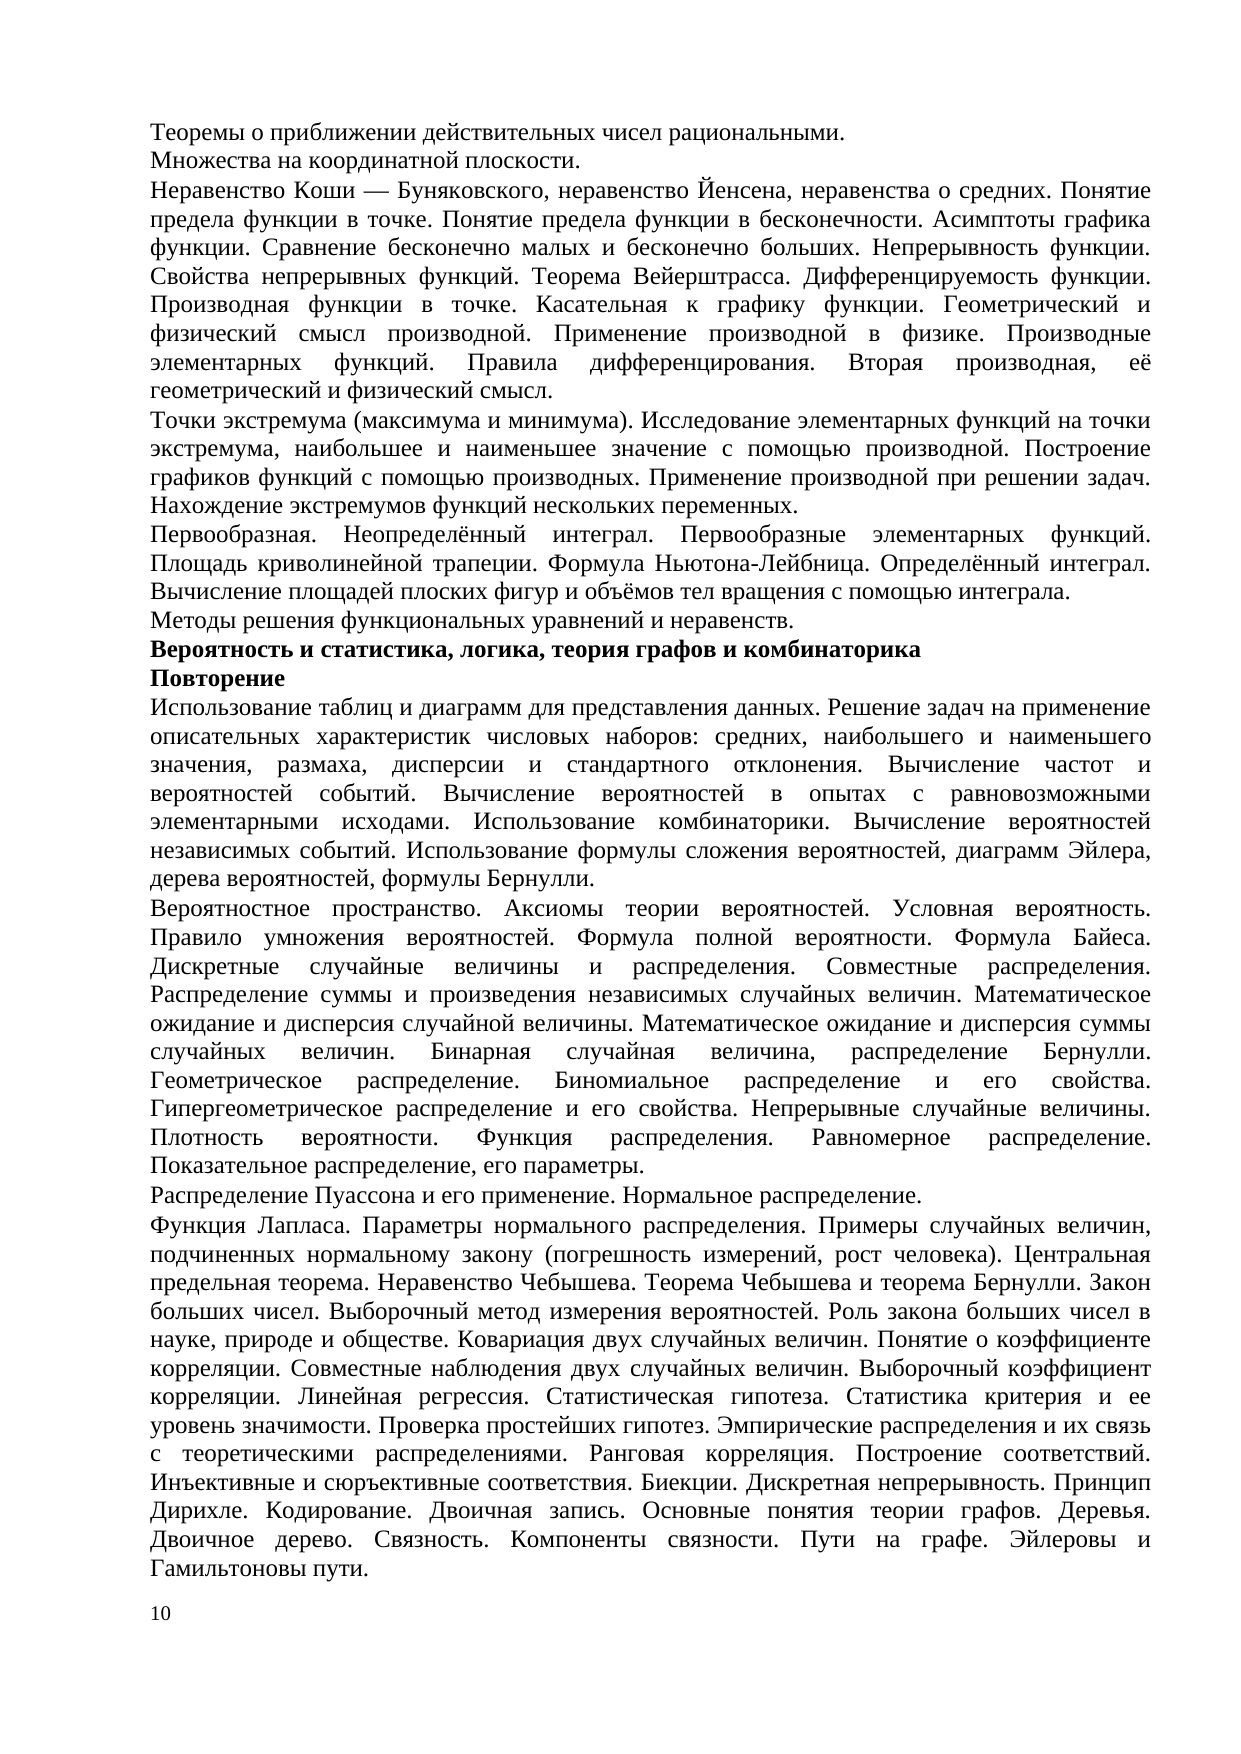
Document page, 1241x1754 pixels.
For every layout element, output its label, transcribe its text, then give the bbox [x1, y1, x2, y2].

text Точки экстремума (максимума и минимума). Исследование элементарных функций на точки экстремума, наибольшее и наименьшее значение с помощью производной. Построение графиков функций с помощью производных. Применение производной при решении задач. Нахождение экстремумов функций нескольких переменных. [150, 406, 1152, 519]
text Использование таблиц и диаграмм для представления данных. Решение задач на применение описательных характеристик числовых наборов: средних, наибольшего и наименьшего значения, размаха, дисперсии и стандартного отклонения. Вычисление частот и вероятностей событий. Вычисление вероятностей в опытах с равновозможными элементарными исходами. Использование комбинаторики. Вычисление вероятностей независимых событий. Использование формулы сложения вероятностей, диаграмм Эйлера, дерева вероятностей, формулы Бернулли. [150, 692, 1152, 892]
text Вероятность и статистика, логика, теория графов и комбинаторика [150, 634, 1152, 663]
text Неравенство Коши — Буняковского, неравенство Йенсена, неравенства о средних. Понятие предела функции в точке. Понятие предела функции в бесконечности. Асимптоты графика функции. Сравнение бесконечно малых и бесконечно больших. Непрерывность функции. Свойства непрерывных функций. Теорема Вейерштрасса. Дифференцируемость функции. Производная функции в точке. Касательная к графику функции. Геометрический и физический смысл производной. Применение производной в физике. Производные элементарных функций. Правила дифференцирования. Вторая производная, её геометрический и физический смысл. [150, 176, 1152, 404]
text Теоремы о приближении действительных чисел рациональными. [150, 117, 1152, 146]
text Методы решения функциональных уравнений и неравенств. [150, 605, 1152, 634]
text Распределение Пуассона и его применение. Нормальное распределение. [150, 1181, 1152, 1209]
text Повторение [150, 663, 1152, 692]
text Функция Лапласа. Параметры нормального распределения. Примеры случайных величин, подчиненных нормальному закону (погрешность измерений, рост человека). Центральная предельная теорема. Неравенство Чебышева. Теорема Чебышева и теорема Бернулли. Закон больших чисел. Выборочный метод измерения вероятностей. Роль закона больших чисел в науке, природе и обществе. Ковариация двух случайных величин. Понятие о коэффициенте корреляции. Совместные наблюдения двух случайных величин. Выборочный коэффициент корреляции. Линейная регрессия. Статистическая гипотеза. Статистика критерия и ее уровень значимости. Проверка простейших гипотез. Эмпирические распределения и их связь с теоретическими распределениями. Ранговая корреляция. Построение соответствий. Инъективные и сюръективные соответствия. Биекции. Дискретная непрерывность. Принцип Дирихле. Кодирование. Двоичная запись. Основные понятия теории графов. Деревья. Двоичное дерево. Связность. Компоненты связности. Пути на графе. Эйлеровы и Гамильтоновы пути. [150, 1211, 1152, 1581]
text 10 [150, 1601, 1152, 1625]
text Вероятностное пространство. Аксиомы теории вероятностей. Условная вероятность. Правило умножения вероятностей. Формула полной вероятности. Формула Байеса. Дискретные случайные величины и распределения. Совместные распределения. Распределение суммы и произведения независимых случайных величин. Математическое ожидание и дисперсия случайной величины. Математическое ожидание и дисперсия суммы случайных величин. Бинарная случайная величина, распределение Бернулли. Геометрическое распределение. Биномиальное распределение и его свойства. Гипергеометрическое распределение и его свойства. Непрерывные случайные величины. Плотность вероятности. Функция распределения. Равномерное распределение. Показательное распределение, его параметры. [150, 894, 1152, 1179]
text Множества на координатной плоскости. [150, 146, 1152, 174]
text Первообразная. Неопределённый интеграл. Первообразные элементарных функций. Площадь криволинейной трапеции. Формула Ньютона-Лейбница. Определённый интеграл. Вычисление площадей плоских фигур и объёмов тел вращения с помощью интеграла. [150, 520, 1152, 605]
